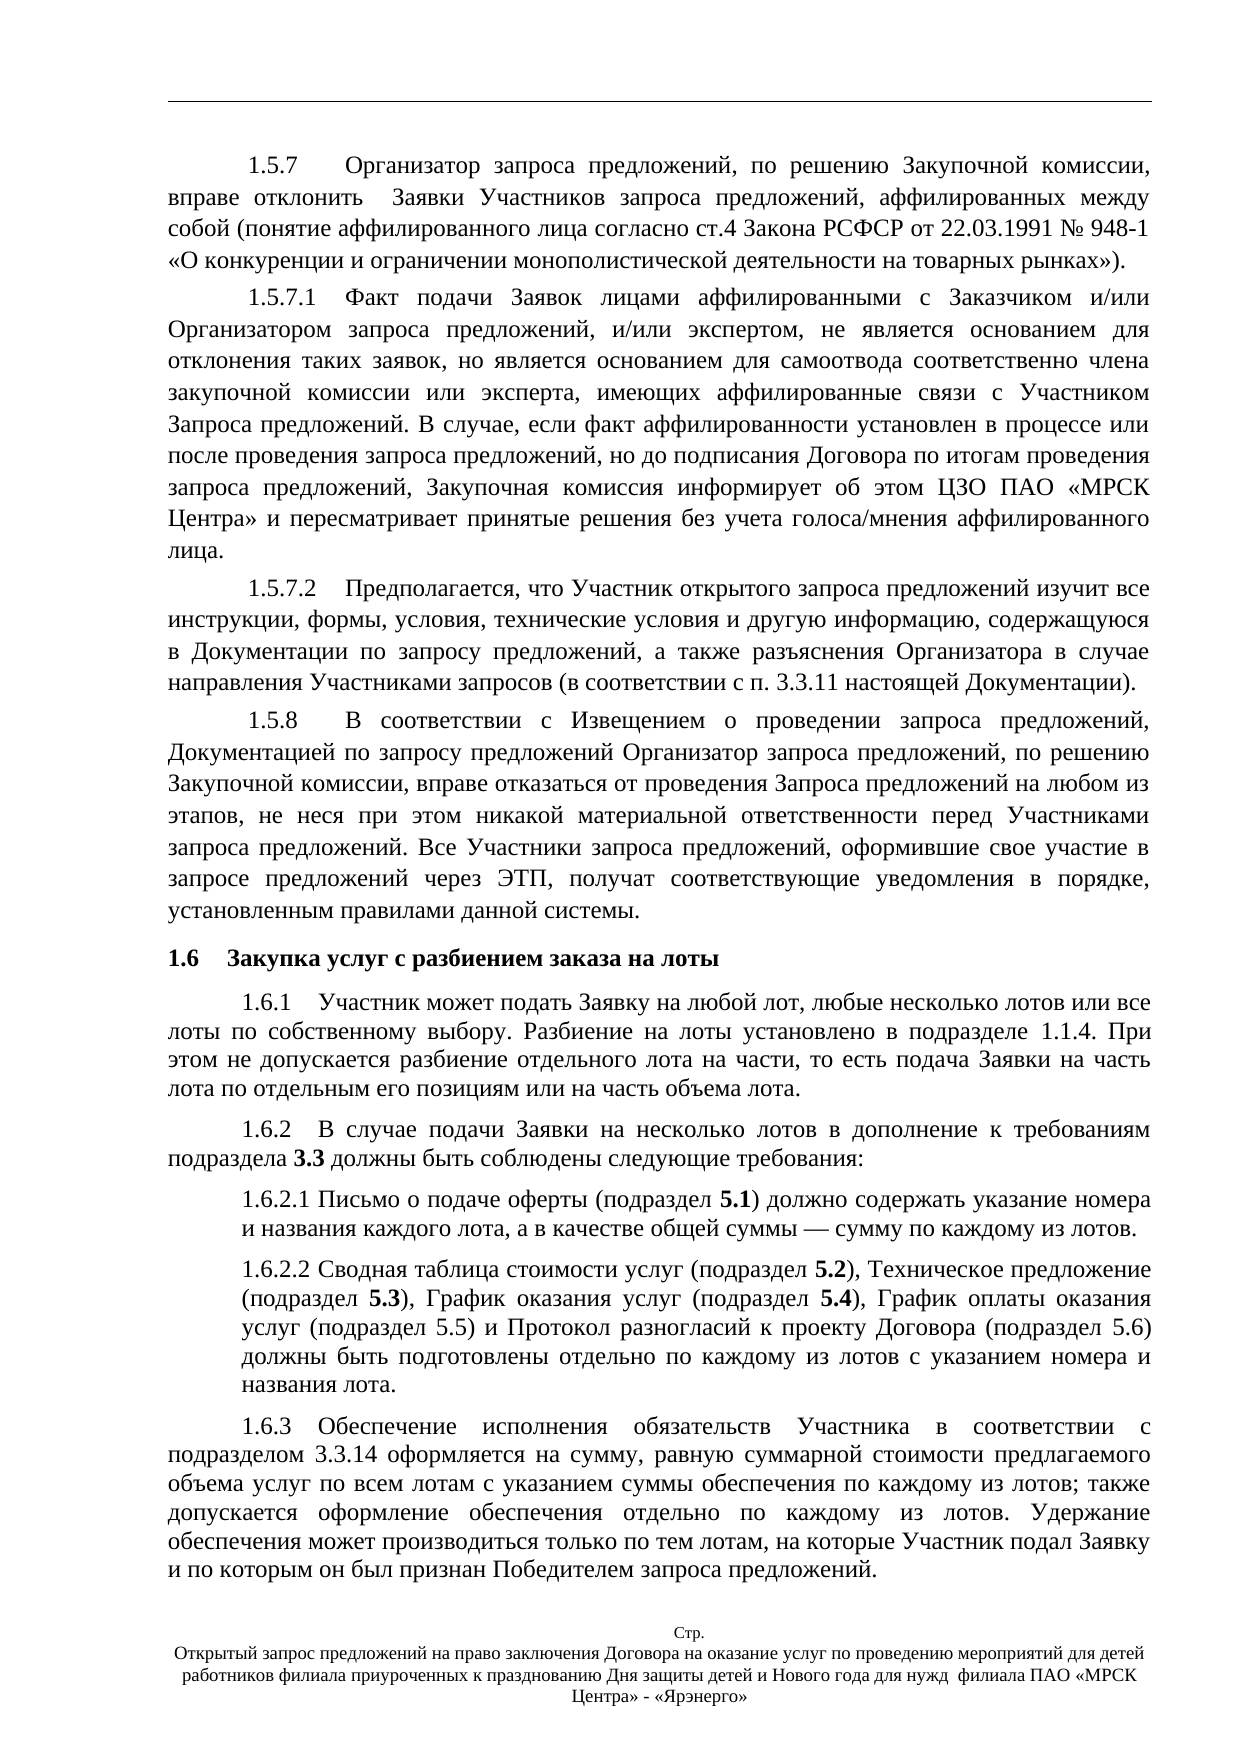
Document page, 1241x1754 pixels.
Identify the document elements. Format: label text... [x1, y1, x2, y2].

subtitle Сводная таблица стоимости услуг (подраздел 5.2), Техническое предложение (подраздел 5.3), График оказания услуг (подраздел 5.4), График оплаты оказания услуг (подраздел 5.5) и Протокол разногласий к проекту Договора (подраздел 5.6) должны быть подготовлены отдельно по каждому из лотов с указанием номера и названия лота. [241, 1254, 1152, 1398]
subtitle В случае подачи Заявки на несколько лотов в дополнение к требованиям подраздела 3.3 должны быть соблюдены следующие требования: [168, 1114, 1152, 1172]
subtitle Обеспечение исполнения обязательств Участника в соответствии с подразделом 3.3.14 оформляется на сумму, равную суммарной стоимости предлагаемого объема услуг по всем лотам с указанием суммы обеспечения по каждому из лотов; также допускается оформление обеспечения отдельно по каждому из лотов. Удержание обеспечения может производиться только по тем лотам, на которые Участник подал Заявку и по которым он был признан Победителем запроса предложений. [168, 1411, 1152, 1583]
subtitle Письмо о подаче оферты (подраздел 5.1) должно содержать указание номера и названия каждого лота, а в качестве общей суммы — сумму по каждому из лотов. [241, 1184, 1152, 1242]
list Организатор запроса предложений, по решению Закупочной комиссии, вправе отклонить Заявки Участников запроса предложений, аффилированных между собой (понятие аффилированного лица согласно ст.4 Закона РСФСР от 22.03.1991 № 948-1 «О конкуренции и ограничении монополистической деятельности на товарных рынках»). [168, 150, 1150, 273]
list В соответствии с Извещением о проведении запроса предложений, Документацией по запросу предложений Организатор запроса предложений, по решению Закупочной комиссии, вправе отказаться от проведения Запроса предложений на любом из этапов, не неся при этом никакой материальной ответственности перед Участниками запроса предложений. Все Участники запроса предложений, оформившие свое участие в запросе предложений через ЭТП, получат соответствующие уведомления в порядке, установленным правилами данной системы. [168, 705, 1150, 923]
list Факт подачи Заявок лицами аффилированными с Заказчиком и/или Организатором запроса предложений, и/или экспертом, не является основанием для отклонения таких заявок, но является основанием для самоотвода соответственно члена закупочной комиссии или эксперта, имеющих аффилированные связи с Участником Запроса предложений. В случае, если факт аффилированности установлен в процессе или после проведения запроса предложений, но до подписания Договора по итогам проведения запроса предложений, Закупочная комиссия информирует об этом ЦЗО ПАО «МРСК Центра» и пересматривает принятые решения без учета голоса/мнения аффилированного лица. [168, 282, 1150, 564]
list Предполагается, что Участник открытого запроса предложений изучит все инструкции, формы, условия, технические условия и другую информацию, содержащуюся в Документации по запросу предложений, а также разъяснения Организатора в случае направления Участниками запросов (в соответствии с п. 3.3.11 настоящей Документации). [168, 573, 1150, 696]
subtitle Участник может подать Заявку на любой лот, любые несколько лотов или все лоты по собственному выбору. Разбиение на лоты установлено в подразделе 1.1.4. При этом не допускается разбиение отдельного лота на части, то есть подача Заявки на часть лота по отдельным его позициям или на часть объема лота. [168, 987, 1152, 1102]
subtitle Закупка услуг с разбиением заказа на лоты [168, 943, 1152, 972]
